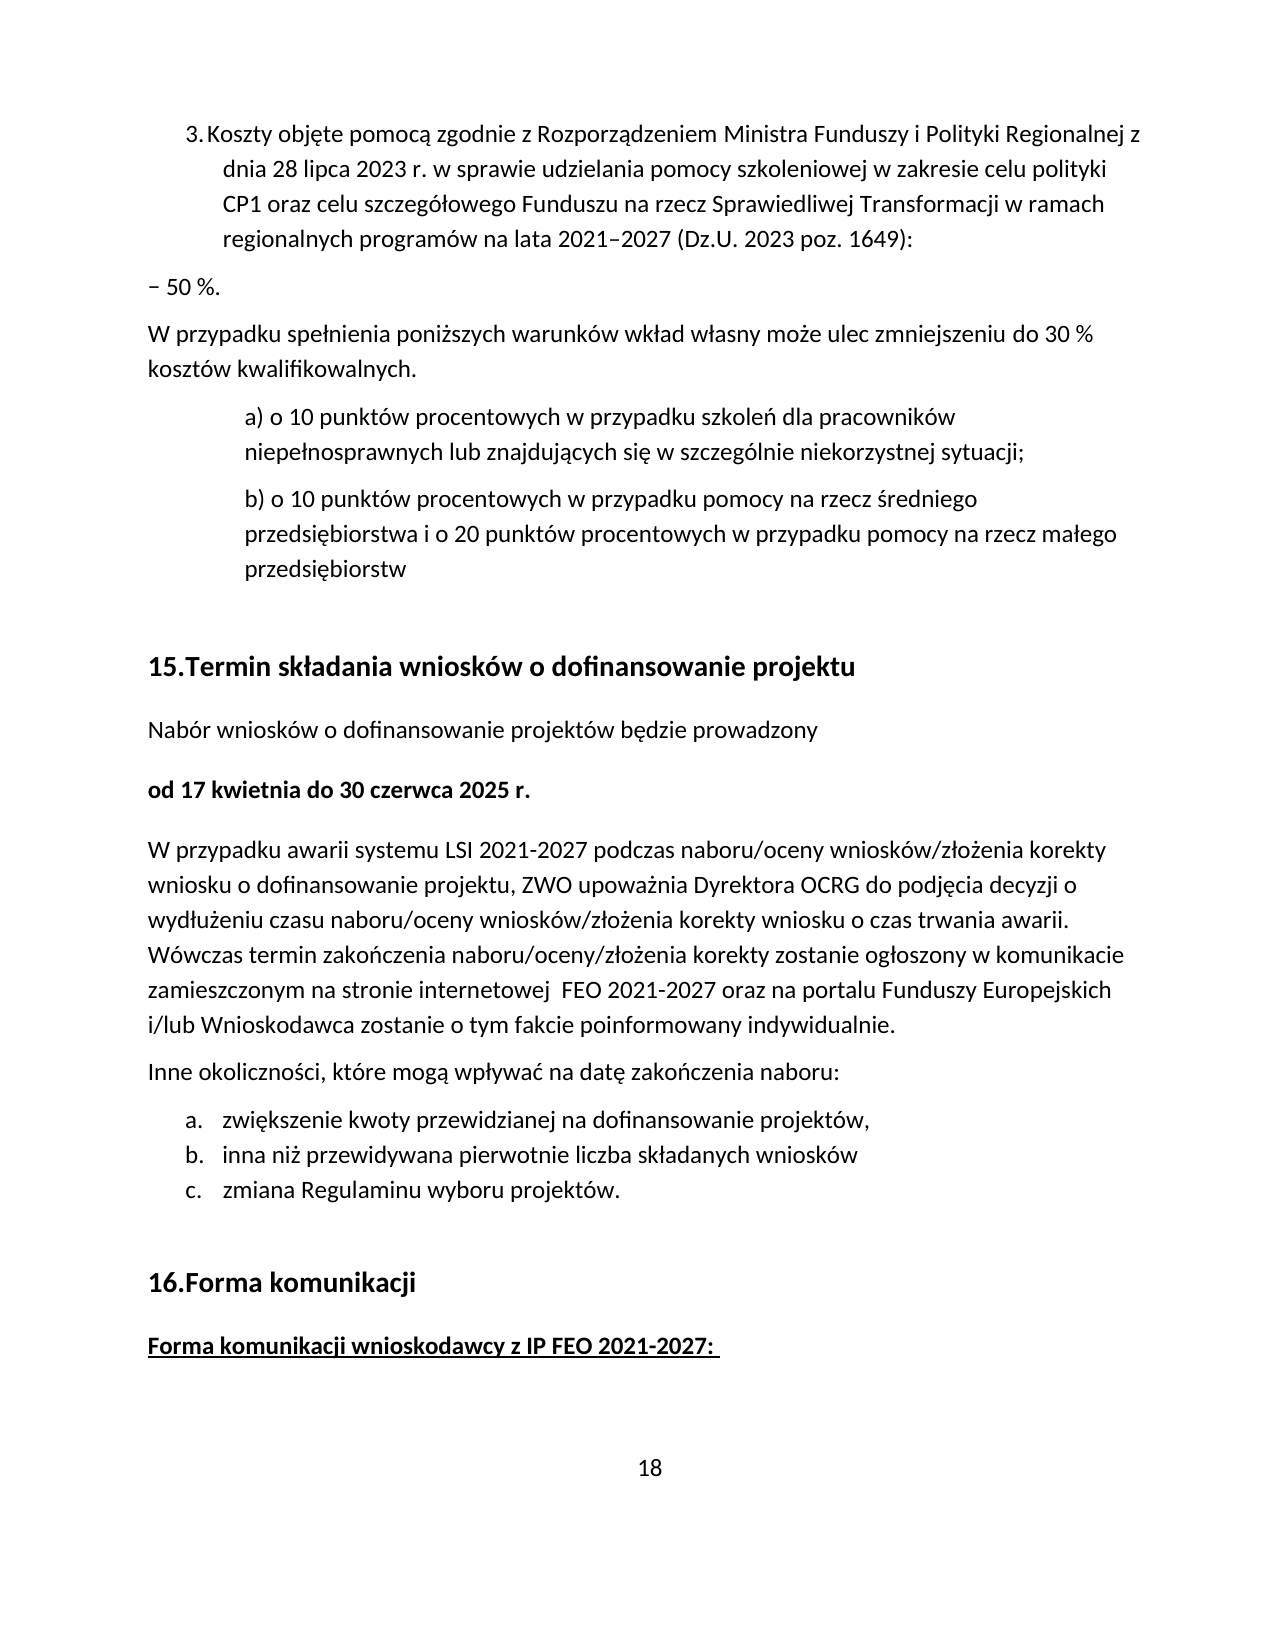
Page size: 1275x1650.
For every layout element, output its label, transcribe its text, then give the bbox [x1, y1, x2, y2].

list Koszty objęte pomocą zgodnie z Rozporządzeniem Ministra Funduszy i Polityki Regionalnej z dnia 28 lipca 2023 r. w sprawie udzielania pomocy szkoleniowej w zakresie celu polityki CP1 oraz celu szczegółowego Funduszu na rzecz Sprawiedliwej Transformacji w ramach regionalnych programów na lata 2021–2027 (Dz.U. 2023 poz. 1649): [185, 118, 1152, 254]
subtitle Forma komunikacji [148, 1264, 1152, 1300]
list a) o 10 punktów procentowych w przypadku szkoleń dla pracowników niepełnosprawnych lub znajdujących się w szczególnie niekorzystnej sytuacji; [244, 401, 1152, 466]
subtitle Termin składania wniosków o dofinansowanie projektu [148, 648, 1152, 684]
list − 50 %. [148, 271, 1152, 301]
text od 17 kwietnia do 30 czerwca 2025 r. [148, 774, 1152, 804]
list inna niż przewidywana pierwotnie liczba składanych wniosków [185, 1139, 1152, 1169]
list zmiana Regulaminu wyboru projektów. [185, 1174, 1152, 1204]
text Nabór wniosków o dofinansowanie projektów będzie prowadzony [148, 714, 1152, 744]
list b) o 10 punktów procentowych w przypadku pomocy na rzecz średniego przedsiębiorstwa i o 20 punktów procentowych w przypadku pomocy na rzecz małego przedsiębiorstw [244, 483, 1152, 584]
text Inne okoliczności, które mogą wpływać na datę zakończenia naboru: [148, 1057, 1152, 1087]
text Forma komunikacji wnioskodawcy z IP FEO 2021-2027: [148, 1331, 1152, 1361]
list W przypadku spełnienia poniższych warunków wkład własny może ulec zmniejszeniu do 30 % kosztów kwalifikowalnych. [148, 318, 1152, 384]
text W przypadku awarii systemu LSI 2021-2027 podczas naboru/oceny wniosków/złożenia korekty wniosku o dofinansowanie projektu, ZWO upoważnia Dyrektora OCRG do podjęcia decyzji o wydłużeniu czasu naboru/oceny wniosków/złożenia korekty wniosku o czas trwania awarii. Wówczas termin zakończenia naboru/oceny/złożenia korekty zostanie ogłoszony w komunikacie zamieszczonym na stronie internetowej FEO 2021-2027 oraz na portalu Funduszy Europejskich i/lub Wnioskodawca zostanie o tym fakcie poinformowany indywidualnie. [148, 834, 1152, 1039]
list zwiększenie kwoty przewidzianej na dofinansowanie projektów, [185, 1104, 1152, 1134]
